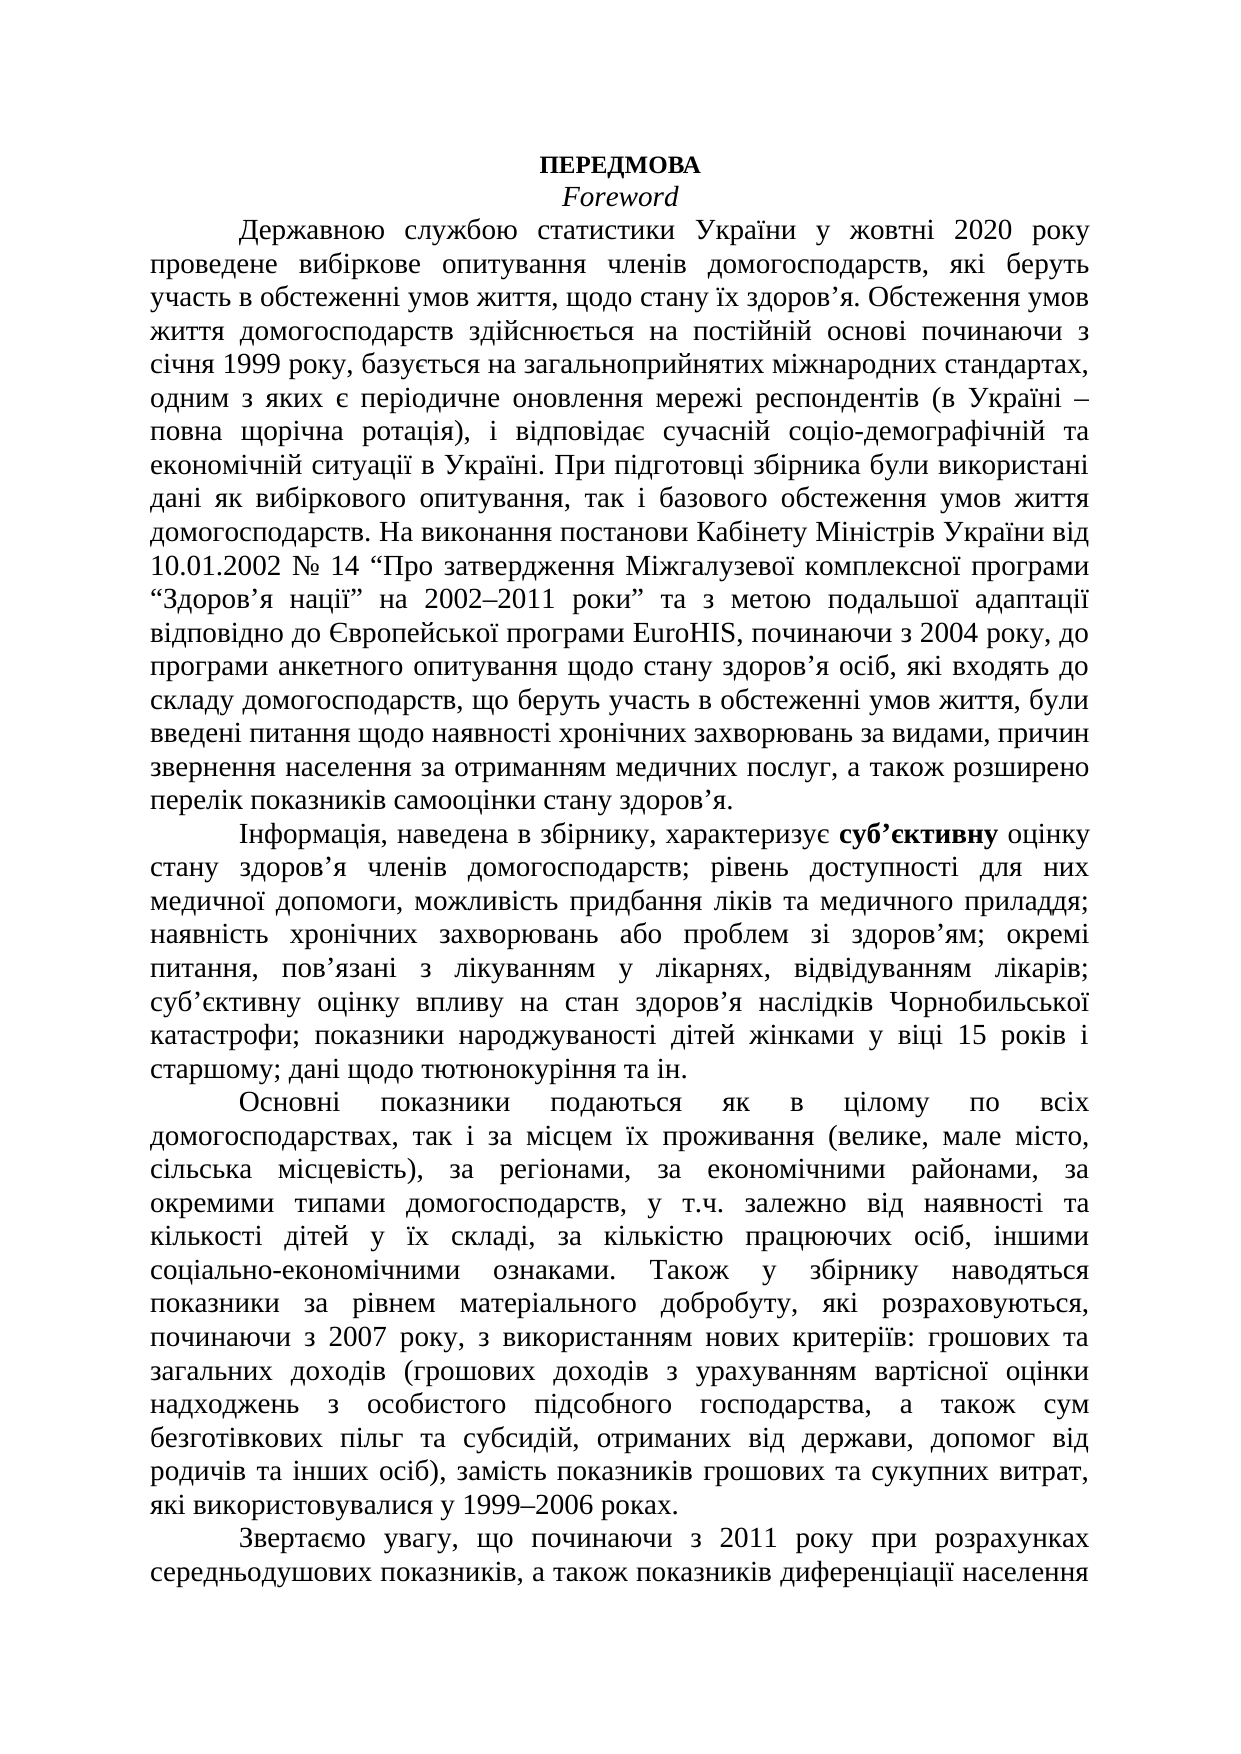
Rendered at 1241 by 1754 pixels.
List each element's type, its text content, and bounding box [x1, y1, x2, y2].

text Інформація, наведена в збірнику, характеризує суб’єктивну оцінку стану здоров’я членів домогосподарств; рівень доступності для них медичної допомоги, можливість придбання ліків та медичного приладдя; наявність хронічних захворювань або проблем зі здоров’ям; окремі питання, пов’язані з лікуванням у лікарнях, відвідуванням лікарів; суб’єктивну оцінку впливу на стан здоров’я наслідків Чорнобильської катастрофи; показники народжуваності дітей жінками у віці 15 років і старшому; дані щодо тютюнокуріння та ін. [150, 816, 1090, 1084]
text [150, 1520, 1090, 1587]
text Foreword [150, 179, 1090, 212]
text Державною службою статистики України у жовтні 2020 року проведене вибіркове опитування членів домогосподарств, які беруть участь в обстеженні умов життя, щодо стану їх здоров’я. Обстеження умов життя домогосподарств здійснюється на постійній основі починаючи з січня 1999 року, базується на загальноприйнятих міжнародних стандартах, одним з яких є періодичне оновлення мережі респондентів (в Україні – повна щорічна ротація), і відповідає сучасній соціо-демографічній та економічній ситуації в Україні. При підготовці збірника були використані дані як вибіркового опитування, так і базового обстеження умов життя домогосподарств. На виконання постанови Кабінету Міністрів України від 10.01.2002 № 14 “Про затвердження Міжгалузевої комплексної програми “Здоров’я нації” на 2002–2011 роки” та з метою подальшої адаптації відповідно до Європейської програми EuroHIS, починаючи з 2004 року, до програми анкетного опитування щодо стану здоров’я осіб, які входять до складу домогосподарств, що беруть участь в обстеженні умов життя, були введені питання щодо наявності хронічних захворювань за видами, причин звернення населення за отриманням медичних послуг, а також розширено перелік показників самооцінки стану здоров’я. [150, 212, 1090, 816]
text Основні показники подаються як в цілому по всіх домогосподарствах, так і за місцем їх проживання (велике, мале місто, сільська місцевість), за регіонами, за економічними районами, за окремими типами домогосподарств, у т.ч. залежно від наявності та кількості дітей у їх складі, за кількістю працюючих осіб, іншими соціально-економічними ознаками. Також у збірнику наводяться показники за рівнем матеріального добробуту, які розраховуються, починаючи з 2007 року, з використанням нових критеріїв: грошових та загальних доходів (грошових доходів з урахуванням вартісної оцінки надходжень з особистого підсобного господарства, а також сум безготівкових пільг та субсидій, отриманих від держави, допомог від родичів та інших осіб), замість показників грошових та сукупних витрат, які використовувалися у 1999–2006 роках. [150, 1084, 1090, 1520]
subtitle ПЕРЕДМОВА [150, 150, 1090, 179]
